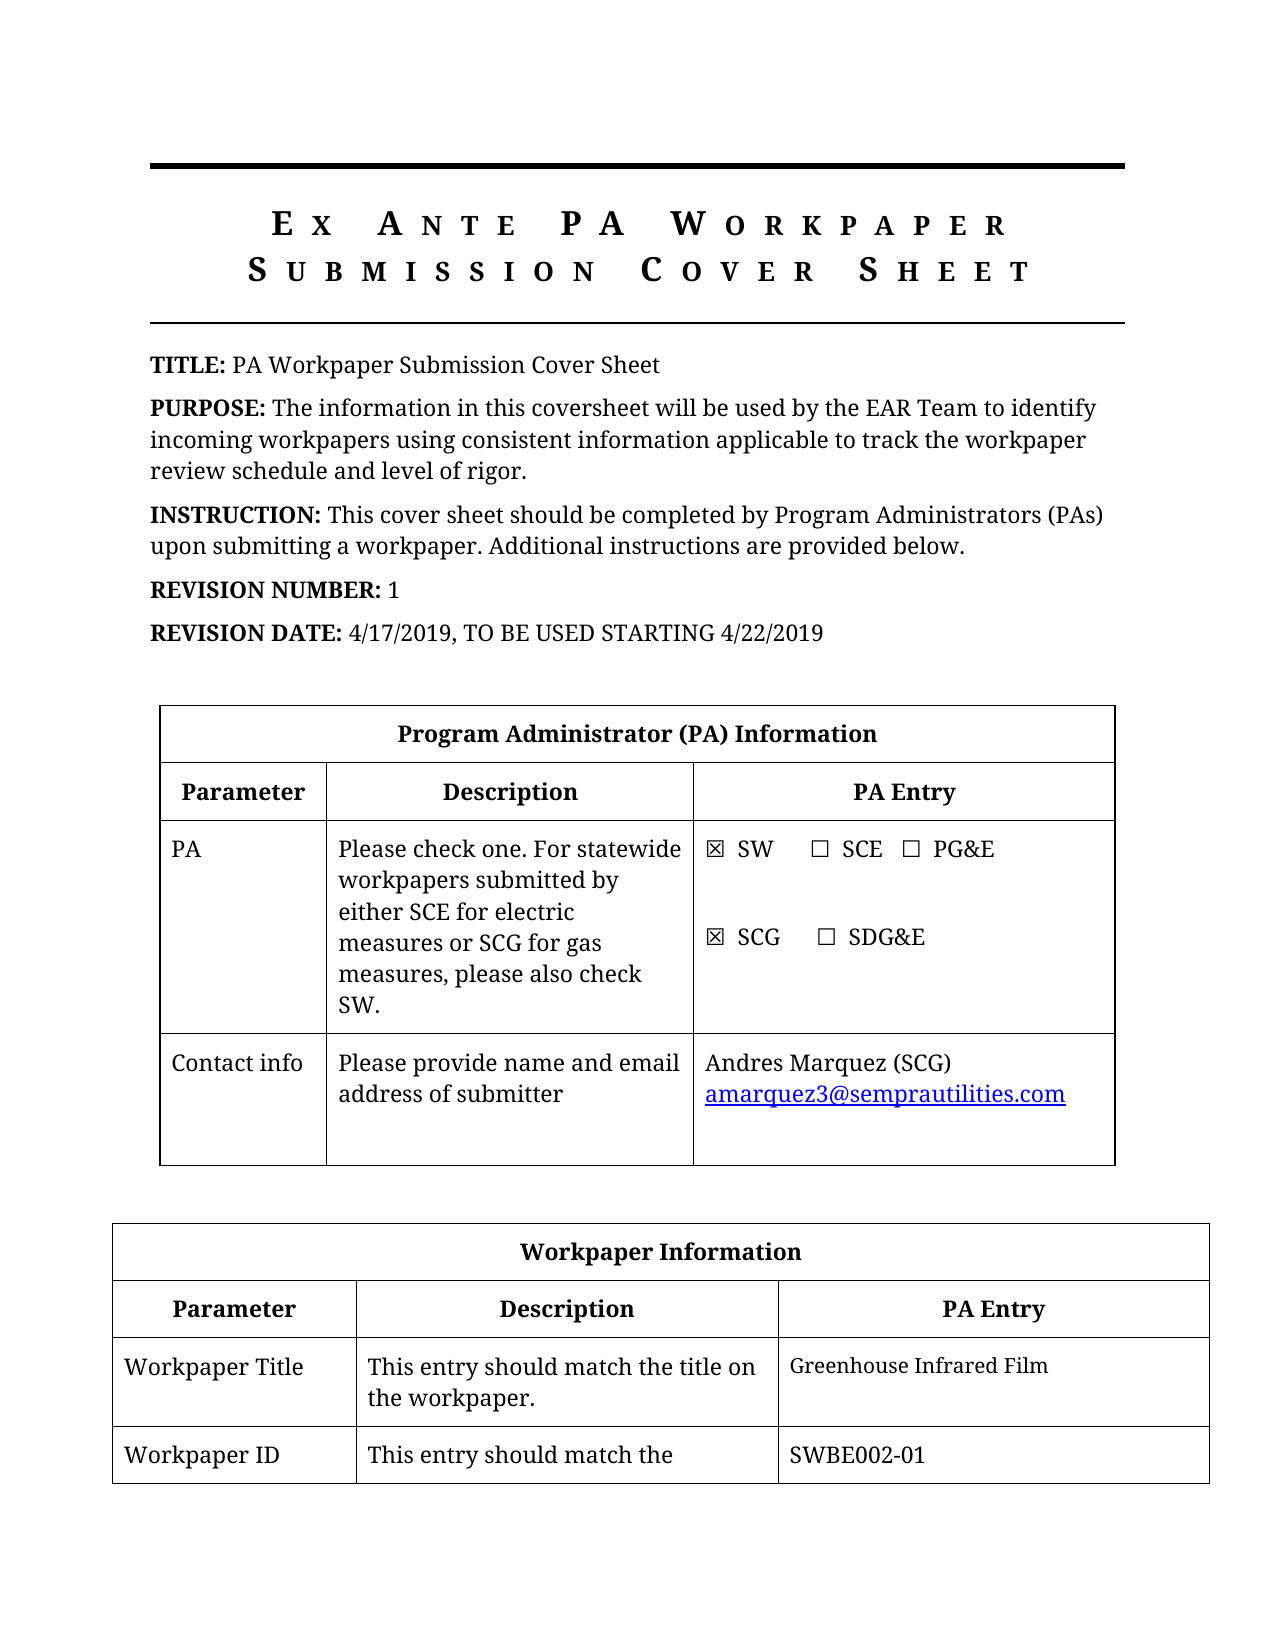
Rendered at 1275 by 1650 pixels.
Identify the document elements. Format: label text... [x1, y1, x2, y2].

table_cell SW SCE PG&E SCG SDG&E [694, 821, 1114, 1033]
text Ex Ante PA Workpaper Submission Cover Sheet [150, 169, 1125, 322]
text Title: PA Workpaper Submission Cover Sheet [150, 349, 1125, 380]
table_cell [357, 1427, 778, 1483]
table_cell PA [161, 821, 326, 1033]
table_cell PA Entry [779, 1281, 1209, 1337]
table_cell PA Entry [694, 763, 1114, 819]
table_cell Description [327, 763, 693, 819]
table_cell This entry should match the title on the workpaper. [357, 1338, 778, 1426]
table_cell Please provide name and email address of submitter [327, 1034, 693, 1165]
text Purpose: The information in this coversheet will be used by the EAR Team to identify incoming workpapers using consistent information applicable to track the workpaper review schedule and level of rigor. [150, 392, 1125, 486]
table_header Workpaper Information [113, 1224, 1209, 1280]
text REVISION NUMBER: 1 [150, 574, 1125, 605]
table_cell Workpaper Title [113, 1338, 356, 1426]
table_cell Parameter [161, 763, 326, 819]
table_cell Workpaper ID [113, 1427, 356, 1483]
table_cell Andres Marquez (SCG) amarquez3@semprautilities.com [694, 1034, 1114, 1165]
text INSTRUCTION: This cover sheet should be completed by Program Administrators (PAs) upon submitting a workpaper. Additional instructions are provided below. [150, 499, 1125, 561]
table_cell SWBE002-01 [779, 1427, 1209, 1483]
table_cell Parameter [113, 1281, 356, 1337]
table_cell Please check one. For statewide workpapers submitted by either SCE for electric measures or SCG for gas measures, please also check SW. [327, 821, 693, 1033]
text REVISION DATE: 4/17/2019, to be used starting 4/22/2019 [150, 617, 1125, 649]
table_cell Greenhouse Infrared Film [779, 1338, 1209, 1426]
table_cell Description [357, 1281, 778, 1337]
table_cell Contact info [161, 1034, 326, 1165]
table_header Program Administrator (PA) Information [161, 706, 1114, 762]
